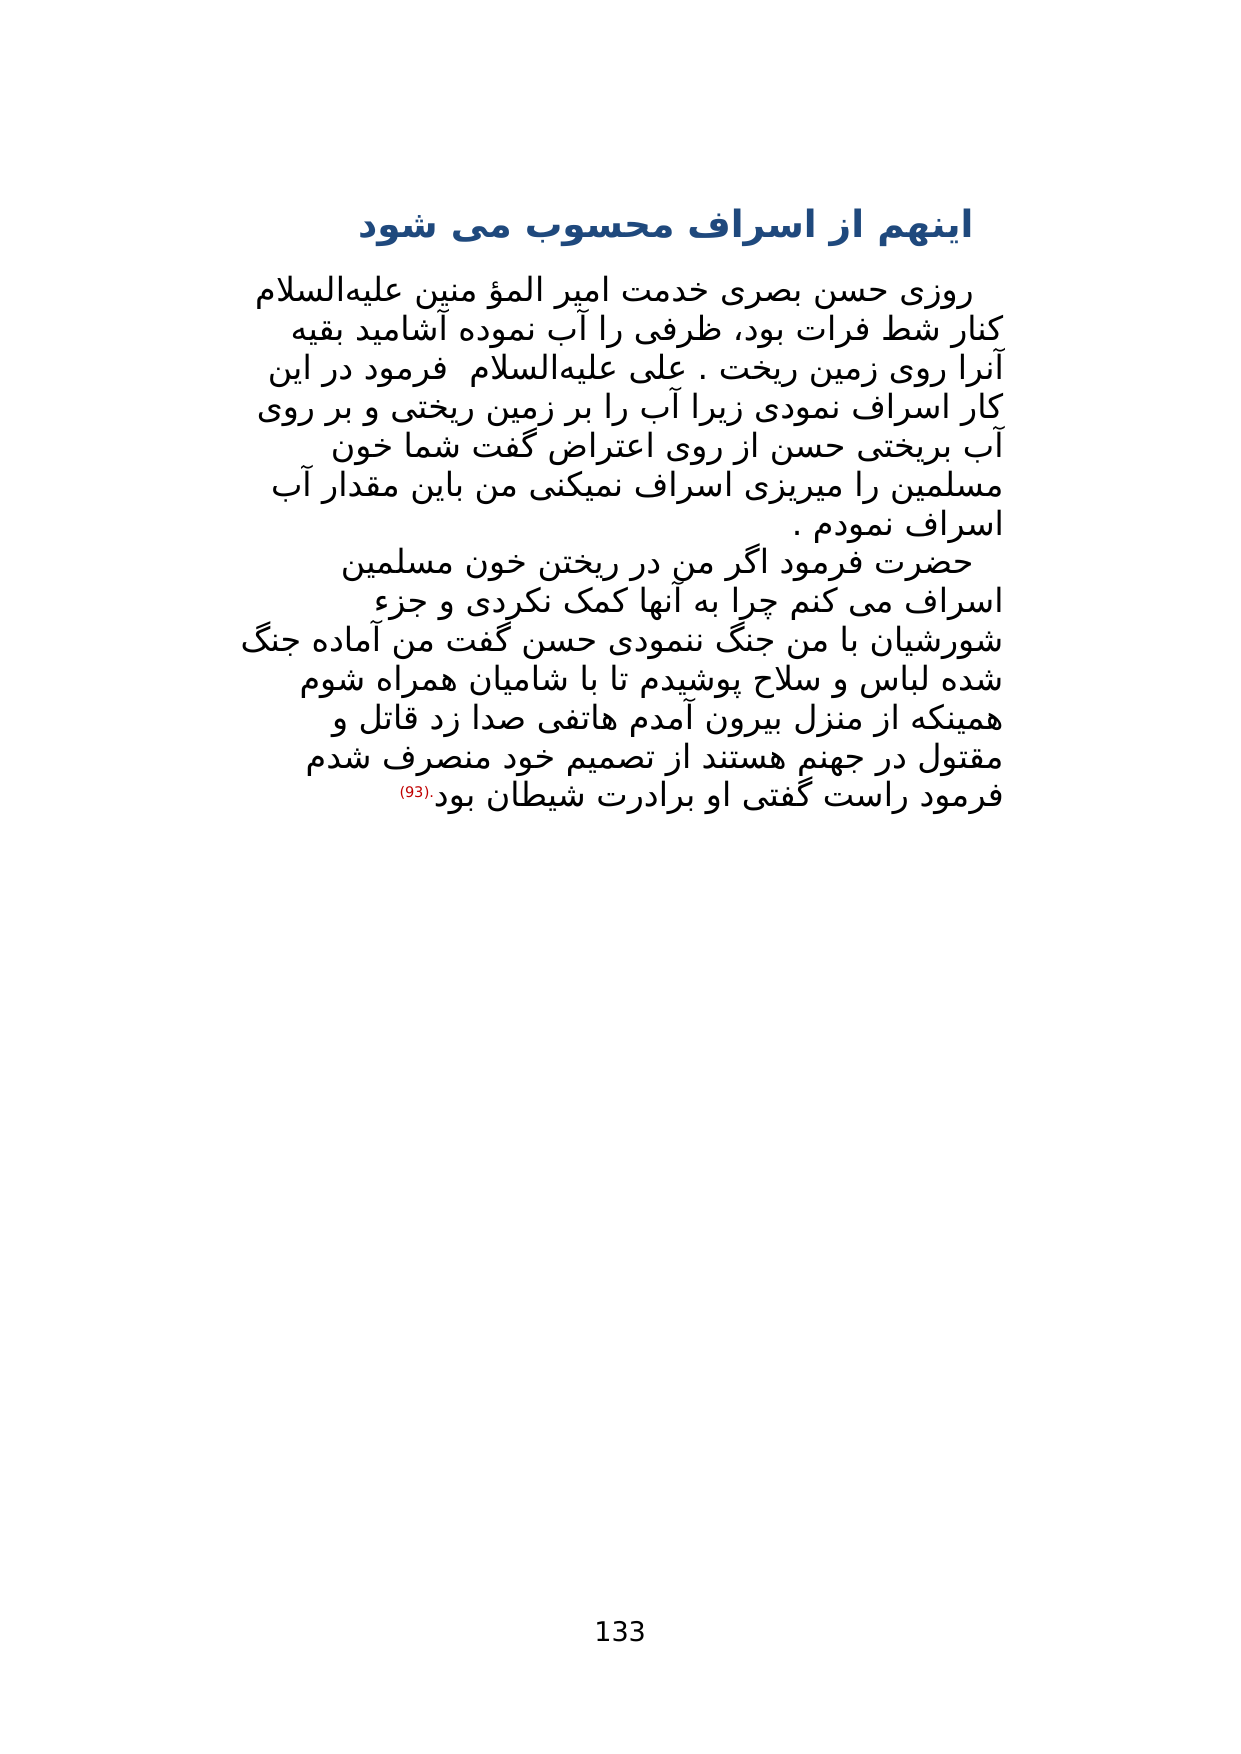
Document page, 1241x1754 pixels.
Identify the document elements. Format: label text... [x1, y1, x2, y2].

text حضرت فرمود اگر من در ریختن خون مسلمین اسراف می کنم چرا به آنها کمک نکردی و جزء شورشیان با من جنگ ننمودی حسن گفت من آماده جنگ شده لباس و سلاح پوشیدم تا با شامیان همراه شوم همینکه از منزل بیرون آمدم هاتفی صدا زد قاتل و مقتول در جهنم هستند از تصمیم خود منصرف شدم فرمود راست گفتی او برادرت شیطان بود.(93) [236, 543, 1004, 815]
text روزی حسن بصری خدمت امیر المؤ منین عليه‌السلام کنار شط فرات بود، ظرفی را آب نموده آشامید بقیه آنرا روی زمین ریخت . علی عليه‌السلام فرمود در این کار اسراف نمودی زیرا آب را بر زمین ریختی و بر روی آب بریختی حسن از روی اعتراض گفت شما خون مسلمین را میریزی اسراف نمیکنی من باین مقدار آب اسراف نمودم . [236, 271, 1004, 543]
subtitle اینهم از اسراف محسوب می شود [236, 202, 1004, 246]
